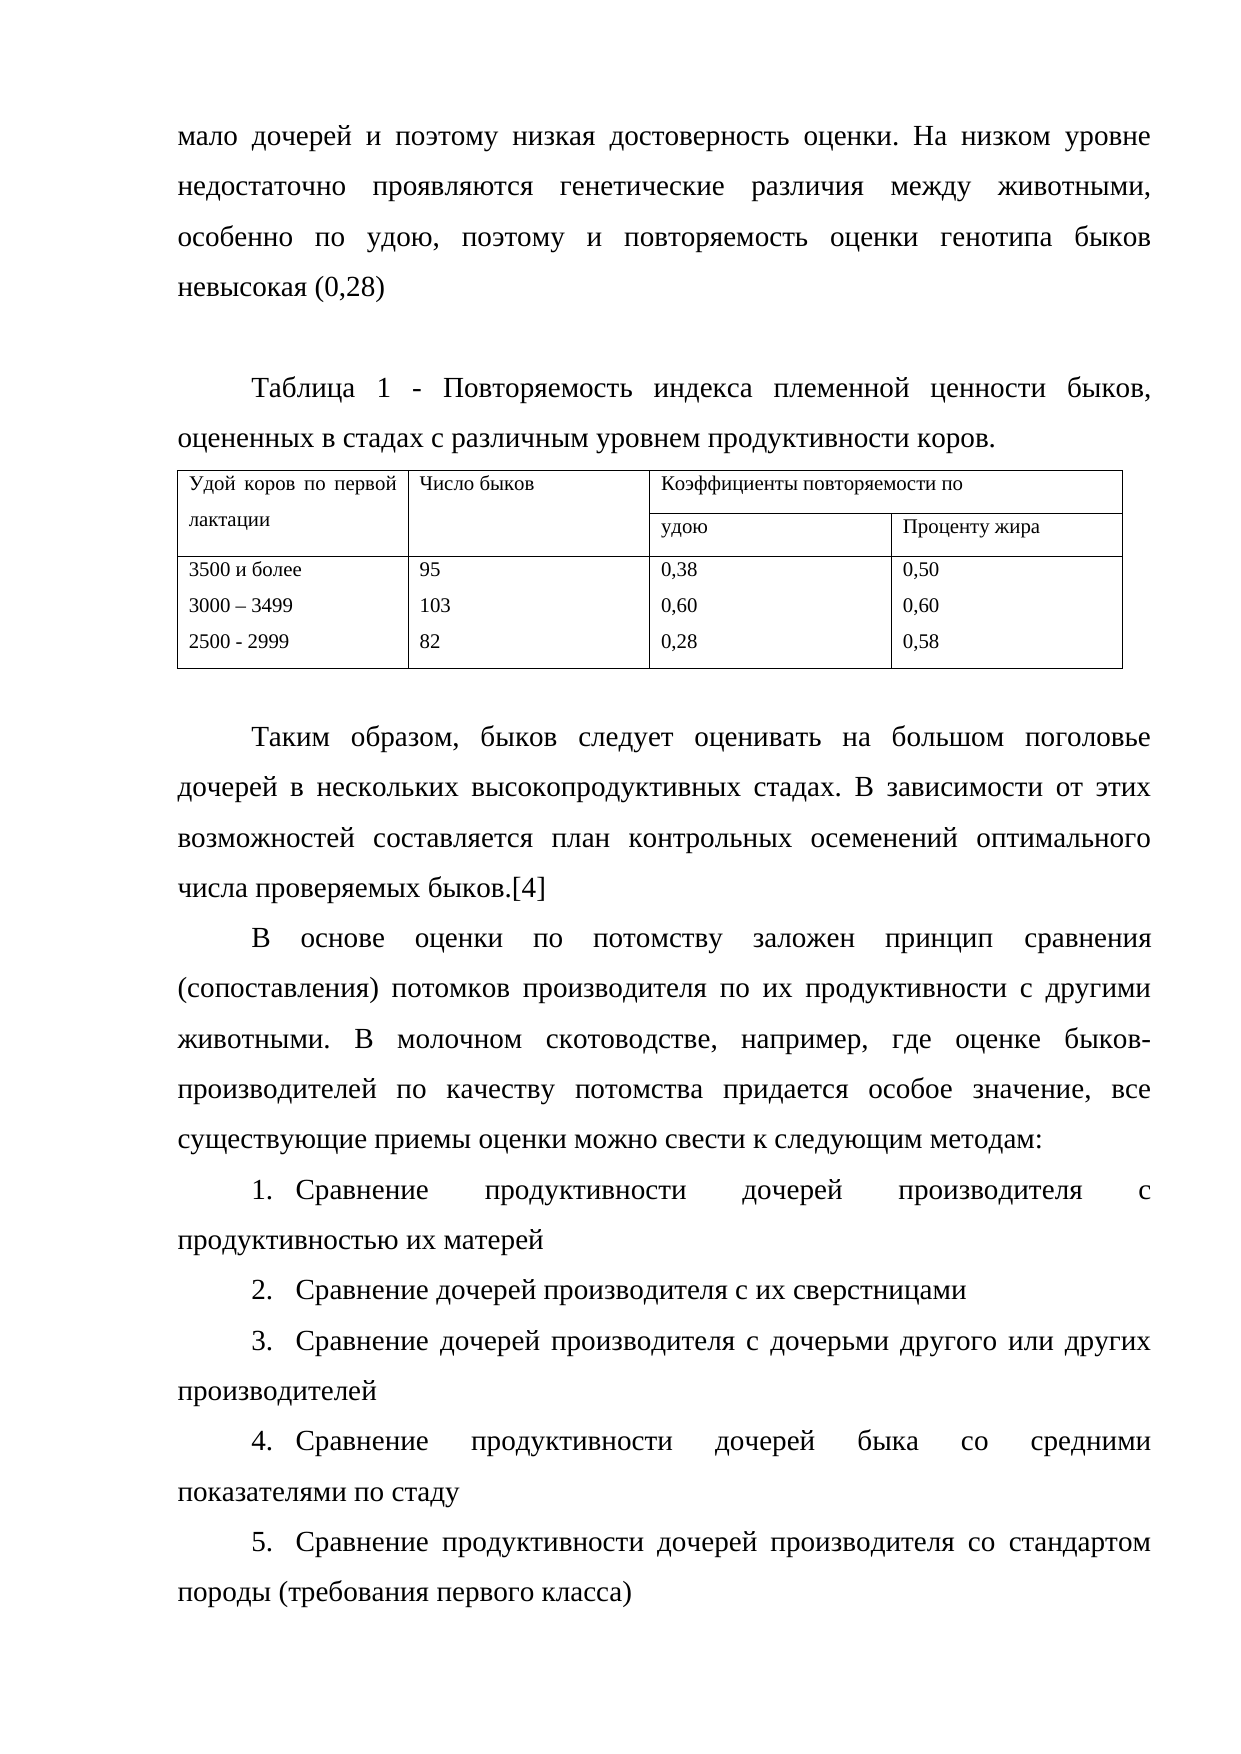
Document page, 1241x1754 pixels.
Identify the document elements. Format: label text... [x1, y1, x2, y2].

table_header Коэффициенты повторяемости по [650, 471, 1122, 513]
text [177, 118, 1152, 303]
table_cell удою [650, 514, 891, 556]
table_cell 3500 и более 3000 – 3499 2500 - 2999 [178, 557, 408, 668]
list Сравнение продуктивности дочерей быка со средними показателями по стаду [177, 1423, 1152, 1507]
table_header Удой коров по первой лактации [178, 471, 408, 556]
table_header Число быков [409, 471, 649, 556]
text В основе оценки по потомству заложен принцип сравнения (сопоставления) потомков производителя по их продуктивности с другими животными. В молочном скотоводстве, например, где оценке быков-производителей по качеству потомства придается особое значение, все существующие приемы оценки можно свести к следующим методам: [177, 920, 1152, 1155]
table_cell 0,38 0,60 0,28 [650, 557, 891, 668]
table_cell 95 103 82 [409, 557, 649, 668]
text Таблица 1 - Повторяемость индекса племенной ценности быков, оцененных в стадах с различным уровнем продуктивности коров. [177, 370, 1152, 453]
table_cell 0,50 0,60 0,58 [892, 557, 1122, 668]
table_cell Проценту жира [892, 514, 1122, 556]
text Таким образом, быков следует оценивать на большом поголовье дочерей в нескольких высокопродуктивных стадах. В зависимости от этих возможностей составляется план контрольных осеменений оптимального числа проверяемых быков.[4] [177, 719, 1152, 903]
list Сравнение продуктивности дочерей производителя с продуктивностью их матерей [177, 1172, 1152, 1256]
list Сравнение дочерей производителя с их сверстницами [177, 1272, 1152, 1306]
list Сравнение дочерей производителя с дочерьми другого или других производителей [177, 1323, 1152, 1407]
list Сравнение продуктивности дочерей производителя со стандартом породы (требования первого класса) [177, 1524, 1152, 1608]
